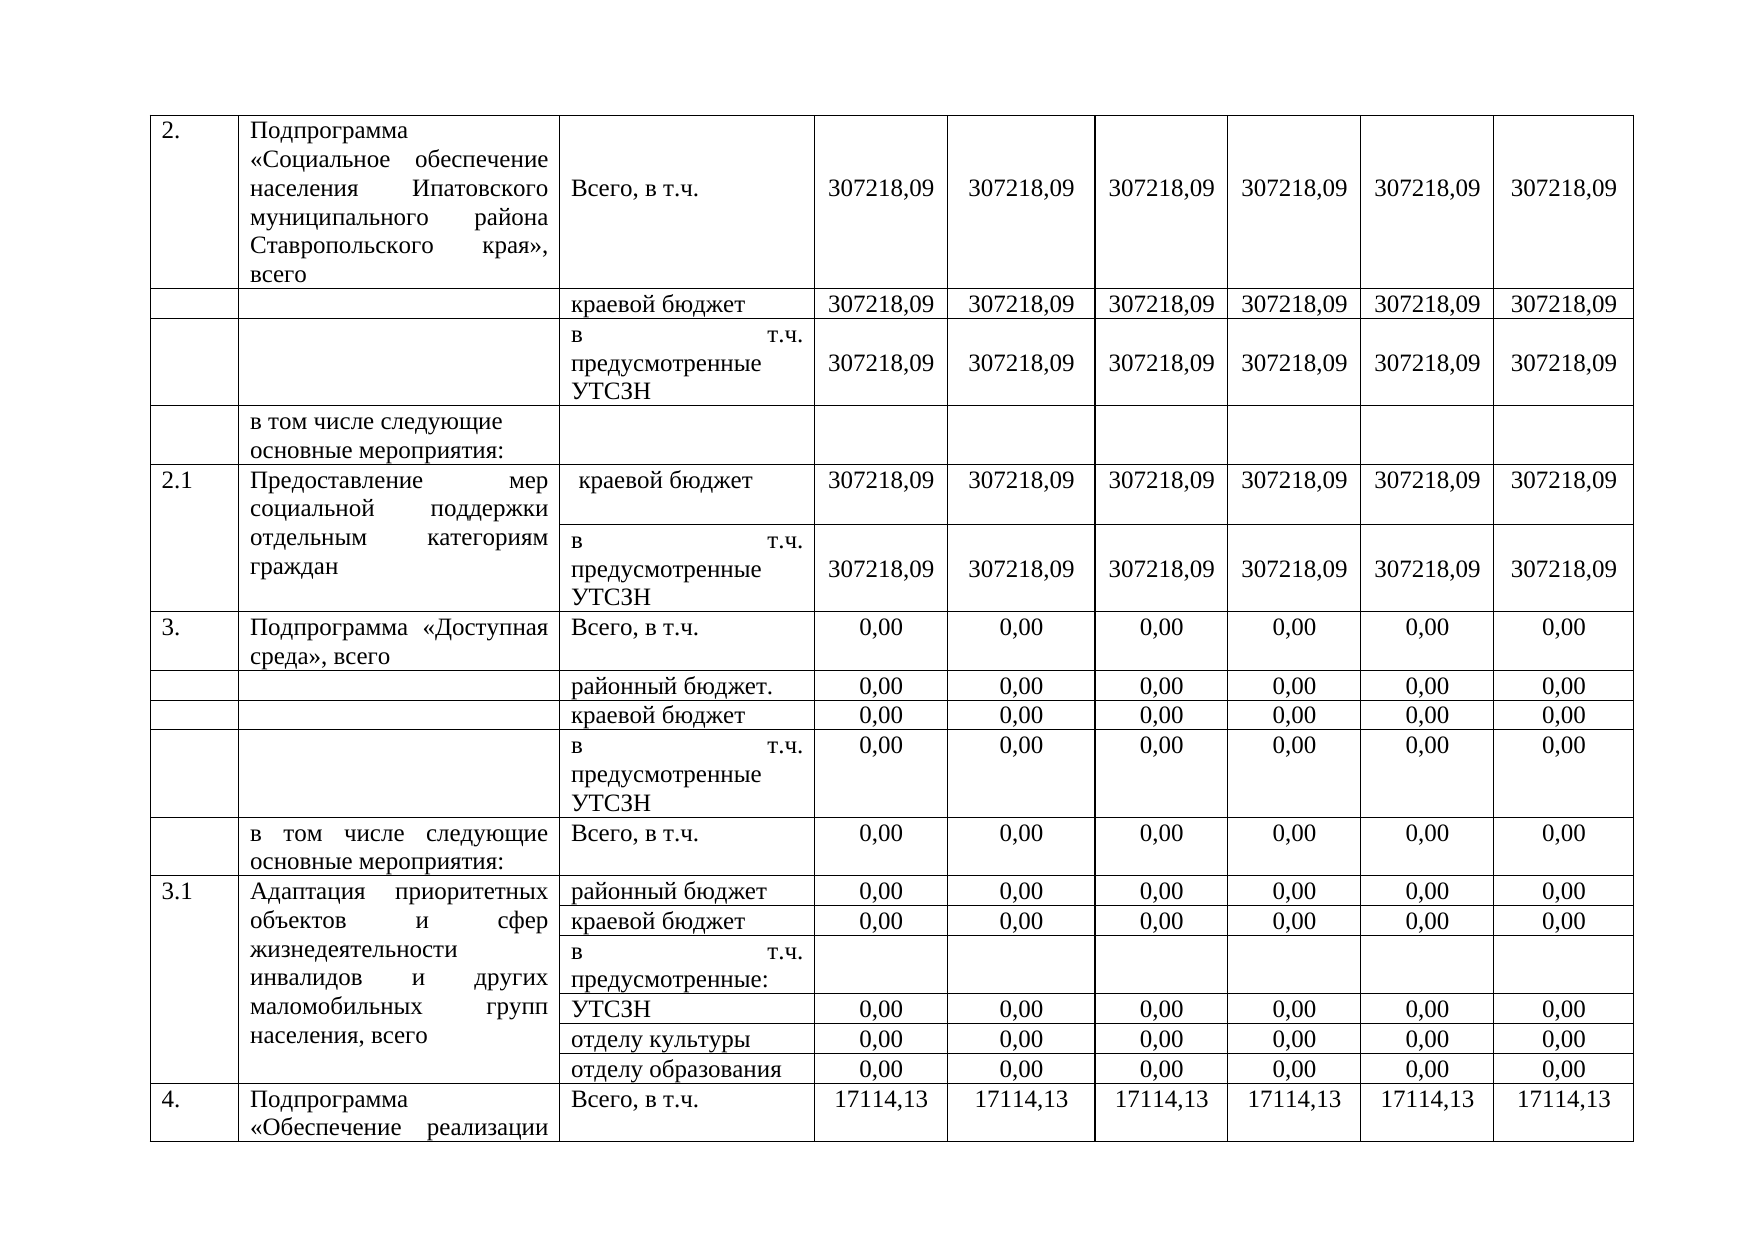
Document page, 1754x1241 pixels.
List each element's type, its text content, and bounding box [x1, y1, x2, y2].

table_cell [151, 319, 238, 405]
table_cell Всего, в т.ч. [560, 116, 814, 288]
table_cell 307218,09 [1228, 465, 1360, 524]
table_cell 0,00 [1494, 671, 1633, 699]
table_cell [1361, 406, 1493, 464]
table_cell 307218,09 [815, 116, 947, 288]
table_cell 0,00 [1228, 1024, 1360, 1053]
table_cell в т.ч. предусмотренные: [560, 936, 814, 993]
table_cell 0,00 [815, 994, 947, 1023]
table_cell в том числе следующие основные мероприятия: [239, 818, 559, 875]
table_cell 307218,09 [1096, 465, 1227, 524]
table_cell 307218,09 [815, 525, 947, 611]
table_cell 0,00 [1228, 1054, 1360, 1083]
table_cell 17114,13 [1096, 1084, 1227, 1141]
table_cell Предоставление мер социальной поддержки отдельным категориям граждан [239, 465, 559, 611]
table_cell краевой бюджет [560, 289, 814, 318]
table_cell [239, 1084, 559, 1141]
table_cell 0,00 [1361, 906, 1493, 935]
table_cell 0,00 [948, 876, 1094, 905]
table_cell 0,00 [1228, 876, 1360, 905]
table_cell 307218,09 [1494, 465, 1633, 524]
table_cell 0,00 [1096, 612, 1227, 670]
table_cell 3. [151, 612, 238, 670]
table_cell 0,00 [1096, 876, 1227, 905]
table_cell 307218,09 [815, 465, 947, 524]
table_cell 307218,09 [1096, 116, 1227, 288]
table_cell 307218,09 [1361, 525, 1493, 611]
table_cell 0,00 [1361, 994, 1493, 1023]
table_cell 0,00 [1096, 701, 1227, 729]
table_cell 307218,09 [815, 319, 947, 405]
table_cell 0,00 [948, 730, 1094, 817]
table_cell 17114,13 [948, 1084, 1094, 1141]
table_cell 0,00 [1228, 906, 1360, 935]
table_cell 0,00 [1096, 1024, 1227, 1053]
table_cell 307218,09 [1361, 319, 1493, 405]
table_cell 0,00 [1494, 818, 1633, 875]
table_cell 0,00 [1361, 818, 1493, 875]
table_cell 307218,09 [1228, 289, 1360, 318]
table_cell 0,00 [1228, 994, 1360, 1023]
table_cell 307218,09 [1096, 525, 1227, 611]
table_cell [1228, 936, 1360, 993]
table_cell [151, 289, 238, 318]
table_cell 0,00 [1096, 818, 1227, 875]
table_cell 307218,09 [1494, 289, 1633, 318]
table_cell [1361, 936, 1493, 993]
table_cell Подпрограмма «Доступная среда», всего [239, 612, 559, 670]
table_cell 307218,09 [1228, 525, 1360, 611]
table_cell 307218,09 [1494, 319, 1633, 405]
table_cell 0,00 [815, 876, 947, 905]
table_cell 0,00 [815, 1054, 947, 1083]
table_cell 0,00 [815, 1024, 947, 1053]
table_cell 0,00 [1096, 730, 1227, 817]
table_cell Всего, в т.ч. [560, 818, 814, 875]
table_cell 17114,13 [815, 1084, 947, 1141]
table_cell 307218,09 [1096, 289, 1227, 318]
table_cell в том числе следующие основные мероприятия: [239, 406, 559, 464]
table_cell 307218,09 [948, 319, 1094, 405]
table_cell [1494, 406, 1633, 464]
table_cell 307218,09 [1228, 319, 1360, 405]
table_cell 0,00 [1096, 994, 1227, 1023]
table_cell 0,00 [1361, 612, 1493, 670]
table_cell [239, 701, 559, 729]
table_cell краевой бюджет [560, 465, 814, 524]
table_cell 0,00 [948, 818, 1094, 875]
table_cell 307218,09 [1361, 465, 1493, 524]
table_cell 307218,09 [1228, 116, 1360, 288]
table_cell 307218,09 [1096, 319, 1227, 405]
table_cell Адаптация приоритетных объектов и сфер жизнедеятельности инвалидов и других маломобильных групп населения, всего [239, 876, 559, 1083]
table_cell 0,00 [1494, 906, 1633, 935]
table_cell 0,00 [1494, 1024, 1633, 1053]
table_cell 0,00 [815, 906, 947, 935]
table_cell 17114,13 [1494, 1084, 1633, 1141]
table_cell 0,00 [815, 671, 947, 699]
table_cell 0,00 [1361, 1054, 1493, 1083]
table_cell [815, 406, 947, 464]
table_cell 0,00 [815, 612, 947, 670]
table_cell [151, 406, 238, 464]
table_cell районный бюджет [560, 876, 814, 905]
table_cell [151, 818, 238, 875]
table_cell 2. [151, 116, 238, 288]
table_cell 0,00 [1096, 906, 1227, 935]
table_cell [1096, 936, 1227, 993]
table_cell [239, 671, 559, 699]
table_cell 0,00 [1361, 876, 1493, 905]
table_cell 307218,09 [948, 465, 1094, 524]
table_cell [151, 730, 238, 817]
table_cell отделу культуры [560, 1024, 814, 1053]
table_cell 307218,09 [948, 525, 1094, 611]
table_cell [1494, 936, 1633, 993]
table_cell 0,00 [1494, 994, 1633, 1023]
table_cell 307218,09 [815, 289, 947, 318]
table_cell 0,00 [815, 730, 947, 817]
table_cell 0,00 [1228, 730, 1360, 817]
table_cell [239, 289, 559, 318]
table_cell 0,00 [948, 906, 1094, 935]
table_cell 0,00 [1361, 730, 1493, 817]
table_cell в т.ч. предусмотренные УТСЗН [560, 730, 814, 817]
table_cell 17114,13 [1361, 1084, 1493, 1141]
table_cell 307218,09 [948, 289, 1094, 318]
table_cell [948, 406, 1094, 464]
table_cell 0,00 [1494, 876, 1633, 905]
table_cell в т.ч. предусмотренные УТСЗН [560, 525, 814, 611]
table_cell 0,00 [1228, 671, 1360, 699]
table_cell 0,00 [1361, 671, 1493, 699]
table_cell 17114,13 [1228, 1084, 1360, 1141]
table_cell 3.1 [151, 876, 238, 1083]
table_cell 0,00 [1096, 1054, 1227, 1083]
table_cell 0,00 [1494, 1054, 1633, 1083]
table_cell 0,00 [948, 994, 1094, 1023]
table_cell 0,00 [815, 701, 947, 729]
table_cell [948, 936, 1094, 993]
table_cell 0,00 [948, 1024, 1094, 1053]
table_cell 307218,09 [948, 116, 1094, 288]
table_cell 0,00 [1494, 701, 1633, 729]
table_cell 0,00 [948, 612, 1094, 670]
table_cell [239, 319, 559, 405]
table_cell 0,00 [948, 671, 1094, 699]
table_cell 0,00 [1228, 701, 1360, 729]
table_cell Подпрограмма «Социальное обеспечение населения Ипатовского муниципального района Ставропольского края», всего [239, 116, 559, 288]
table_cell 2.1 [151, 465, 238, 611]
table_cell 4. [151, 1084, 238, 1141]
table_cell 307218,09 [1361, 289, 1493, 318]
table_cell 0,00 [948, 701, 1094, 729]
table_cell 0,00 [948, 1054, 1094, 1083]
table_cell [560, 406, 814, 464]
table_cell УТСЗН [560, 994, 814, 1023]
table_cell 0,00 [1096, 671, 1227, 699]
table_cell [1096, 406, 1227, 464]
table_cell 0,00 [1228, 818, 1360, 875]
table_cell 0,00 [1494, 612, 1633, 670]
table_cell 0,00 [1228, 612, 1360, 670]
table_cell [151, 671, 238, 699]
table_cell Всего, в т.ч. [560, 612, 814, 670]
table_cell Всего, в т.ч. [560, 1084, 814, 1141]
table_cell [1228, 406, 1360, 464]
table_cell 307218,09 [1494, 116, 1633, 288]
table_cell 0,00 [1361, 1024, 1493, 1053]
table_cell краевой бюджет [560, 906, 814, 935]
table_cell 0,00 [815, 818, 947, 875]
table_cell [815, 936, 947, 993]
table_cell [239, 730, 559, 817]
table_cell районный бюджет. [560, 671, 814, 699]
table_cell 307218,09 [1494, 525, 1633, 611]
table_cell отделу образования [560, 1054, 814, 1083]
table_cell 0,00 [1361, 701, 1493, 729]
table_cell краевой бюджет [560, 701, 814, 729]
table_cell [151, 701, 238, 729]
table_cell 0,00 [1494, 730, 1633, 817]
table_cell в т.ч. предусмотренные УТСЗН [560, 319, 814, 405]
table_cell 307218,09 [1361, 116, 1493, 288]
